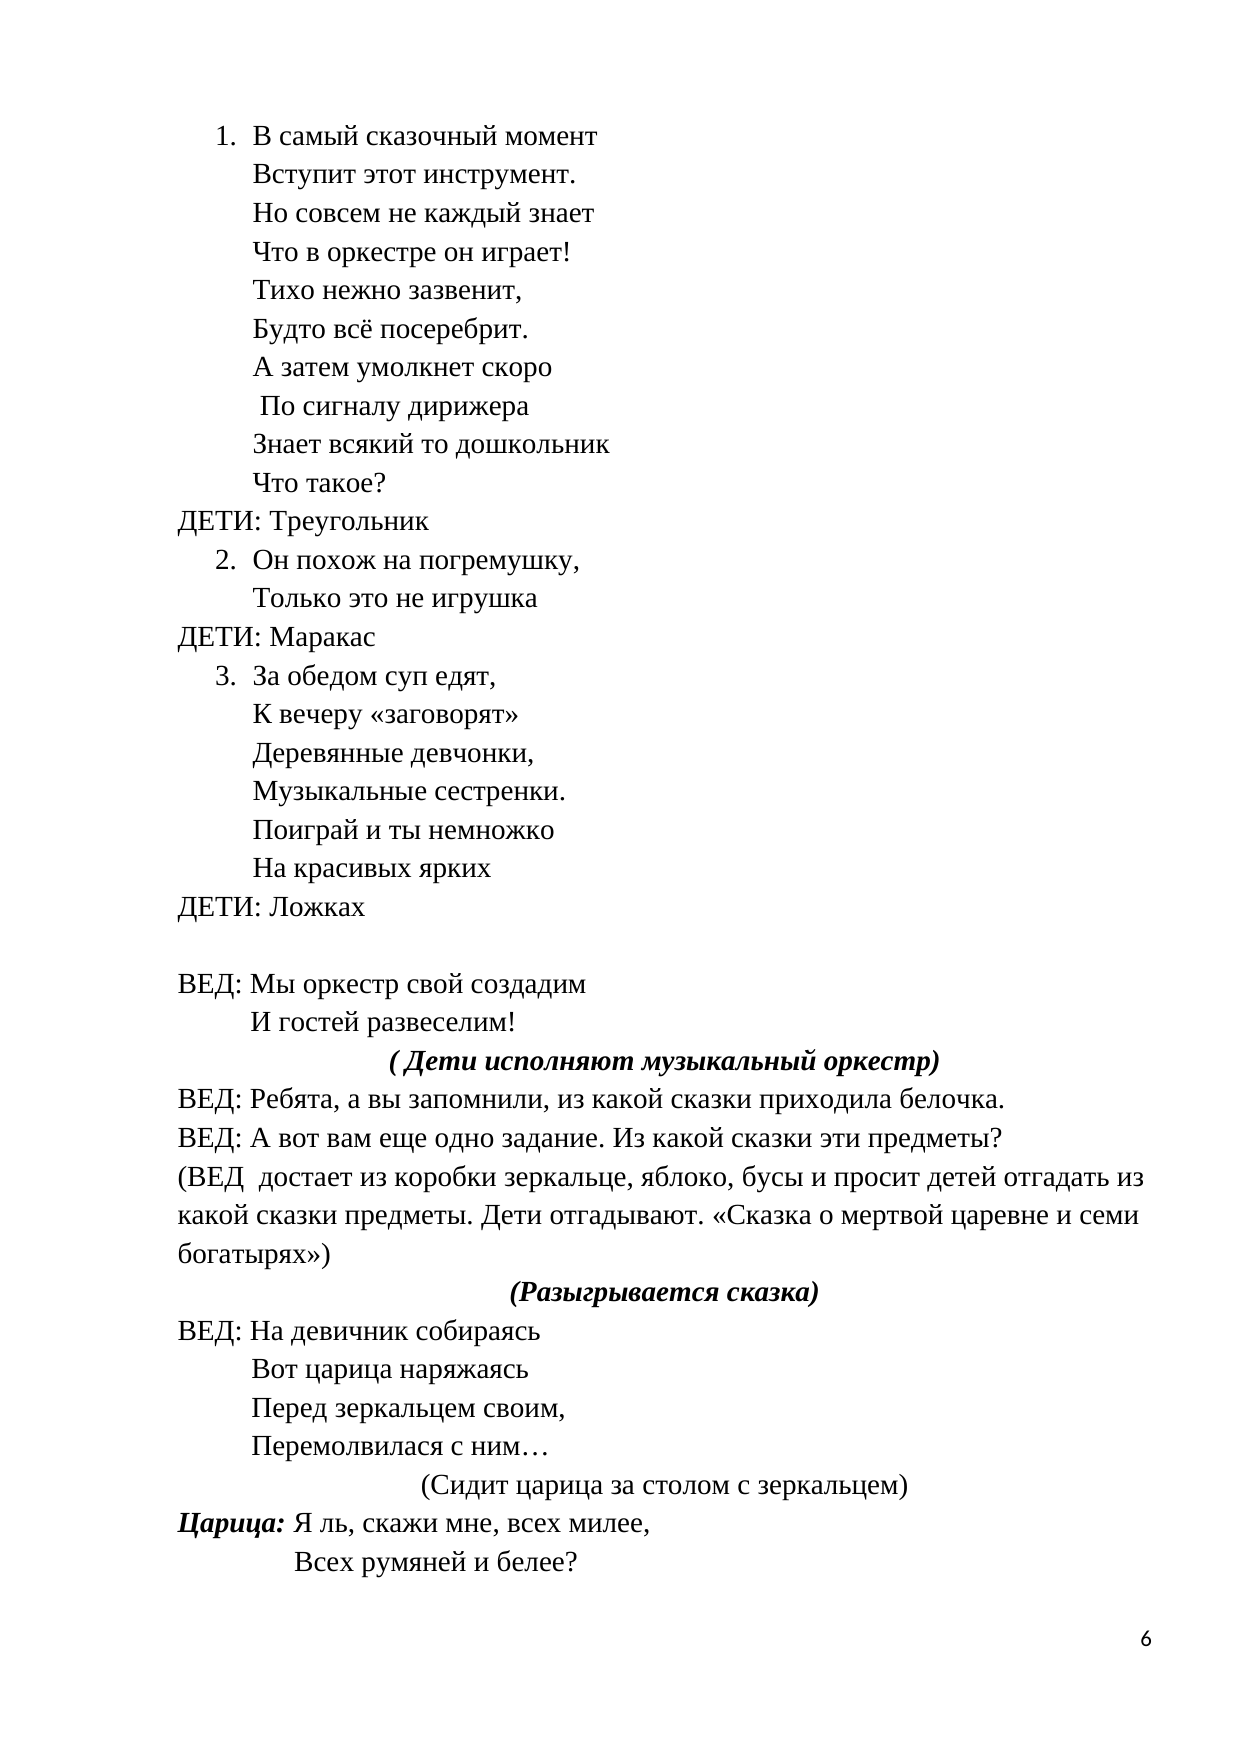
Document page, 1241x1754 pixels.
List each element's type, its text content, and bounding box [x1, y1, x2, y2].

list Но совсем не каждый знает [252, 195, 1152, 229]
list Музыкальные сестренки. [252, 773, 1152, 807]
text (Разыгрывается сказка) [177, 1274, 1152, 1308]
text ДЕТИ: Ложках [177, 889, 1152, 922]
text (Сидит царица за столом с зеркальцем) [177, 1467, 1152, 1501]
list Вступит этот инструмент. [252, 157, 1152, 190]
list Он похож на погремушку, [215, 542, 1152, 576]
list Что такое? [252, 465, 1152, 498]
list За обедом суп едят, [215, 658, 1152, 691]
list Знает всякий то дошкольник [252, 426, 1152, 460]
list К вечеру «заговорят» [252, 696, 1152, 730]
text ВЕД: А вот вам еще одно задание. Из какой сказки эти предметы? [177, 1120, 1152, 1154]
list Будто всё посеребрит. [252, 311, 1152, 344]
list Тихо нежно зазвенит, [252, 272, 1152, 306]
text Вот царица наряжаясь [251, 1351, 1152, 1385]
text Перед зеркальцем своим, [251, 1390, 1152, 1423]
text ВЕД: Мы оркестр свой создадим [177, 966, 1152, 999]
text Царица: Я ль, скажи мне, всех милее, [177, 1506, 1152, 1539]
text (ВЕД достает из коробки зеркальце, яблоко, бусы и просит детей отгадать из какой сказки предметы. Дети отгадывают. «Сказка о мертвой царевне и семи богатырях») [177, 1159, 1152, 1269]
text И гостей развеселим! [177, 1004, 1152, 1038]
text ДЕТИ: Треугольник [177, 503, 1152, 537]
text ВЕД: На девичник собираясь [177, 1313, 1152, 1346]
list Поиграй и ты немножко [252, 812, 1152, 845]
text Перемолвилася с ним… [251, 1428, 1152, 1462]
list На красивых ярких [252, 850, 1152, 884]
list Что в оркестре он играет! [252, 234, 1152, 267]
text ( Дети исполняют музыкальный оркестр) [177, 1043, 1152, 1077]
text ДЕТИ: Маракас [177, 619, 1152, 653]
text ВЕД: Ребята, а вы запомнили, из какой сказки приходила белочка. [177, 1082, 1152, 1115]
list В самый сказочный момент [215, 118, 1152, 152]
list По сигналу дирижера [252, 388, 1152, 421]
list Только это не игрушка [252, 581, 1152, 614]
list А затем умолкнет скоро [252, 349, 1152, 383]
list Деревянные девчонки, [252, 735, 1152, 768]
text Всех румяней и белее? [177, 1544, 1152, 1578]
